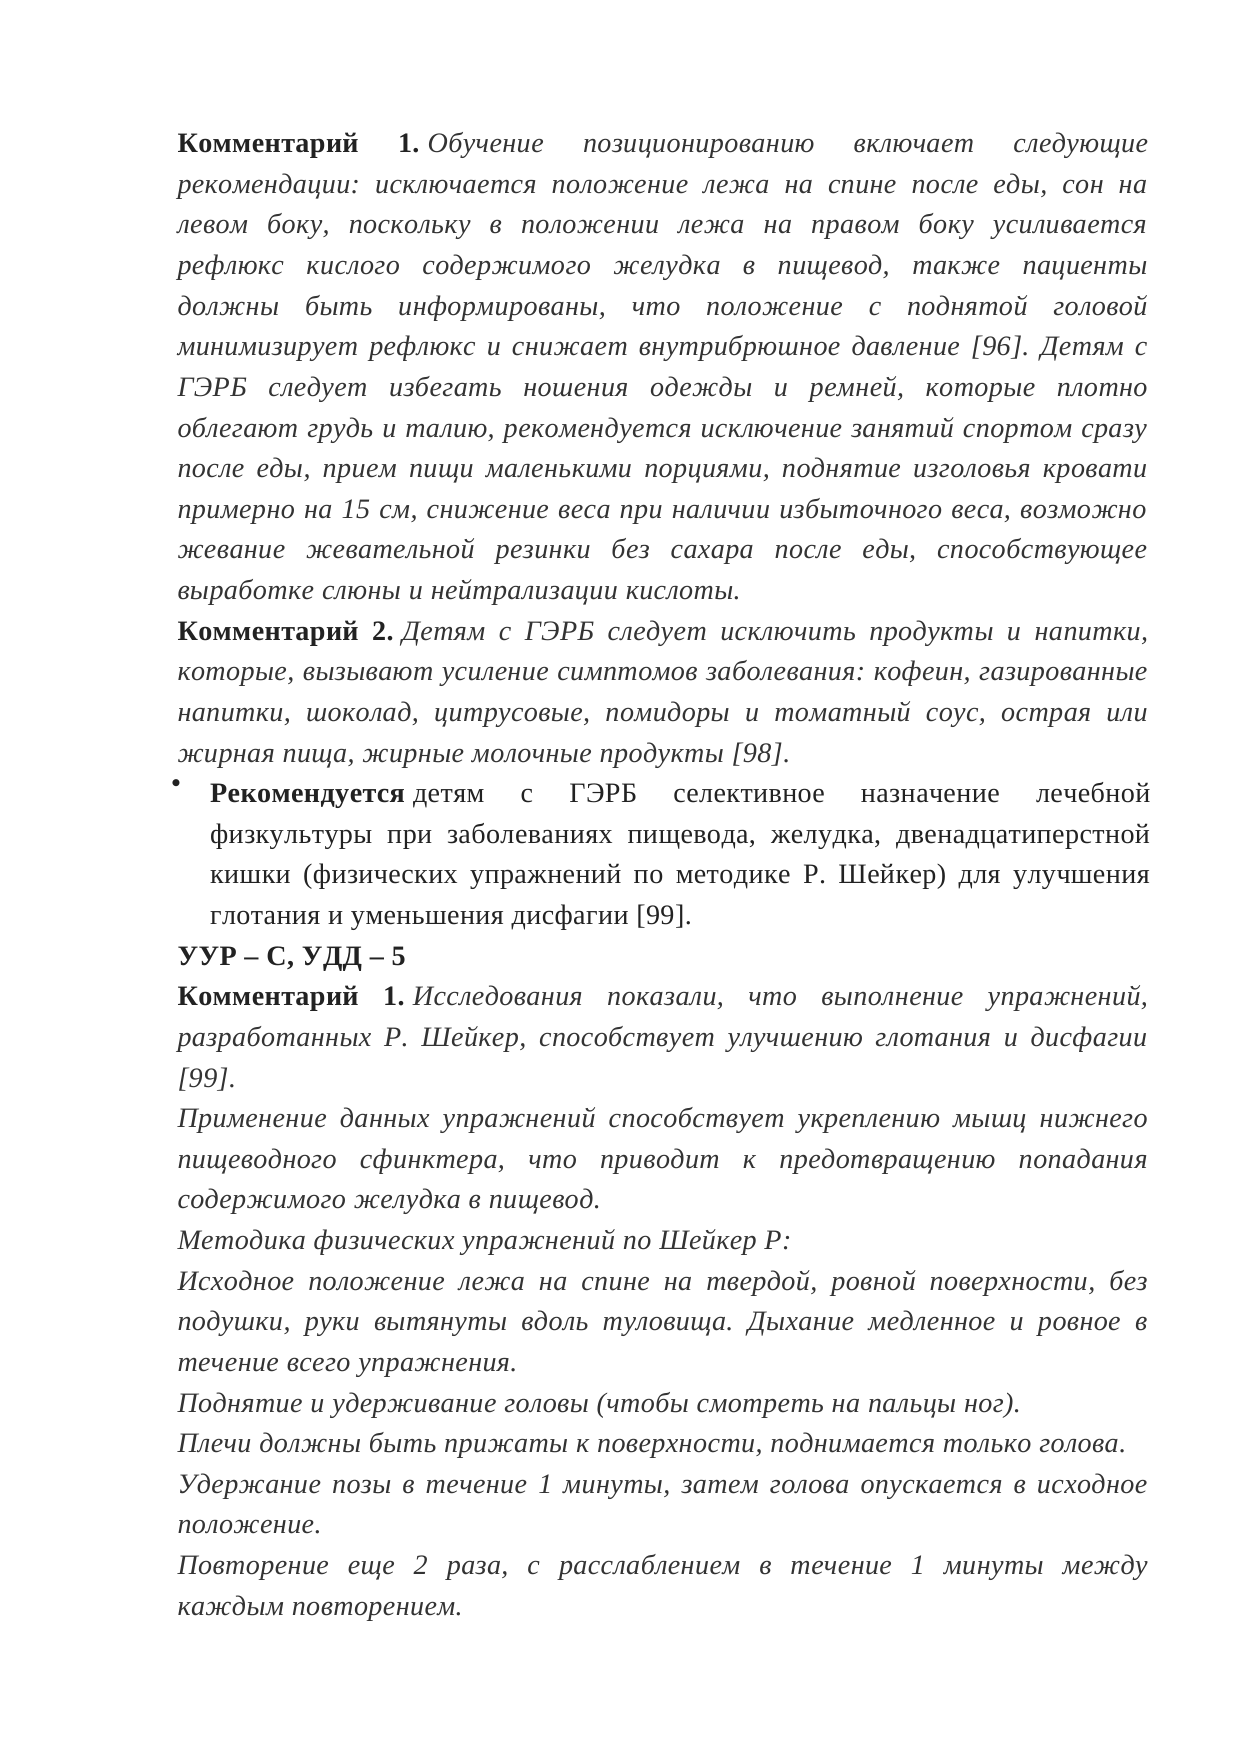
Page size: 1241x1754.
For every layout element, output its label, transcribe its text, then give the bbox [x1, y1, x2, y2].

text Поднятие и удерживание головы (чтобы смотреть на пальцы ног). [177, 1377, 1152, 1418]
text Применение данных упражнений способствует укреплению мышц нижнего пищеводного сфинктера, что приводит к предотвращению попадания содержимого желудка в пищевод. [177, 1093, 1152, 1215]
text Плечи должны быть прижаты к поверхности, поднимается только голова. [177, 1418, 1152, 1459]
text Удержание позы в течение 1 минуты, затем голова опускается в исходное положение. [177, 1459, 1152, 1540]
text Исходное положение лежа на спине на твердой, ровной поверхности, без подушки, руки вытянуты вдоль туловища. Дыхание медленное и ровное в течение всего упражнения. [177, 1256, 1152, 1377]
text УУР – С, УДД – 5 [177, 931, 1152, 971]
list Рекомендуется детям с ГЭРБ селективное назначение лечебной физкультуры при заболеваниях пищевода, желудка, двенадцатиперстной кишки (физических упражнений по методике Р. Шейкер) для улучшения глотания и уменьшения дисфагии [99]. [172, 768, 1152, 931]
text Комментарий 2. Детям с ГЭРБ следует исключить продукты и напитки, которые, вызывают усиление симптомов заболевания: кофеин, газированные напитки, шоколад, цитрусовые, помидоры и томатный соус, острая или жирная пища, жирные молочные продукты [98]. [177, 606, 1152, 768]
text Повторение еще 2 раза, с расслаблением в течение 1 минуты между каждым повторением. [177, 1540, 1152, 1621]
text Комментарий 1. Исследования показали, что выполнение упражнений, разработанных Р. Шейкер, способствует улучшению глотания и дисфагии [99]. [177, 971, 1152, 1093]
text Методика физических упражнений по Шейкер Р: [177, 1215, 1152, 1256]
text Комментарий 1. Обучение позиционированию включает следующие рекомендации: исключается положение лежа на спине после еды, сон на левом боку, поскольку в положении лежа на правом боку усиливается рефлюкс кислого содержимого желудка в пищевод, также пациенты должны быть информированы, что положение с поднятой головой минимизирует рефлюкс и снижает внутрибрюшное давление [96]. Детям с ГЭРБ следует избегать ношения одежды и ремней, которые плотно облегают грудь и талию, рекомендуется исключение занятий спортом сразу после еды, прием пищи маленькими порциями, поднятие изголовья кровати примерно на 15 см, снижение веса при наличии избыточного веса, возможно жевание жевательной резинки без сахара после еды, способствующее выработке слюны и нейтрализации кислоты. [177, 118, 1152, 606]
